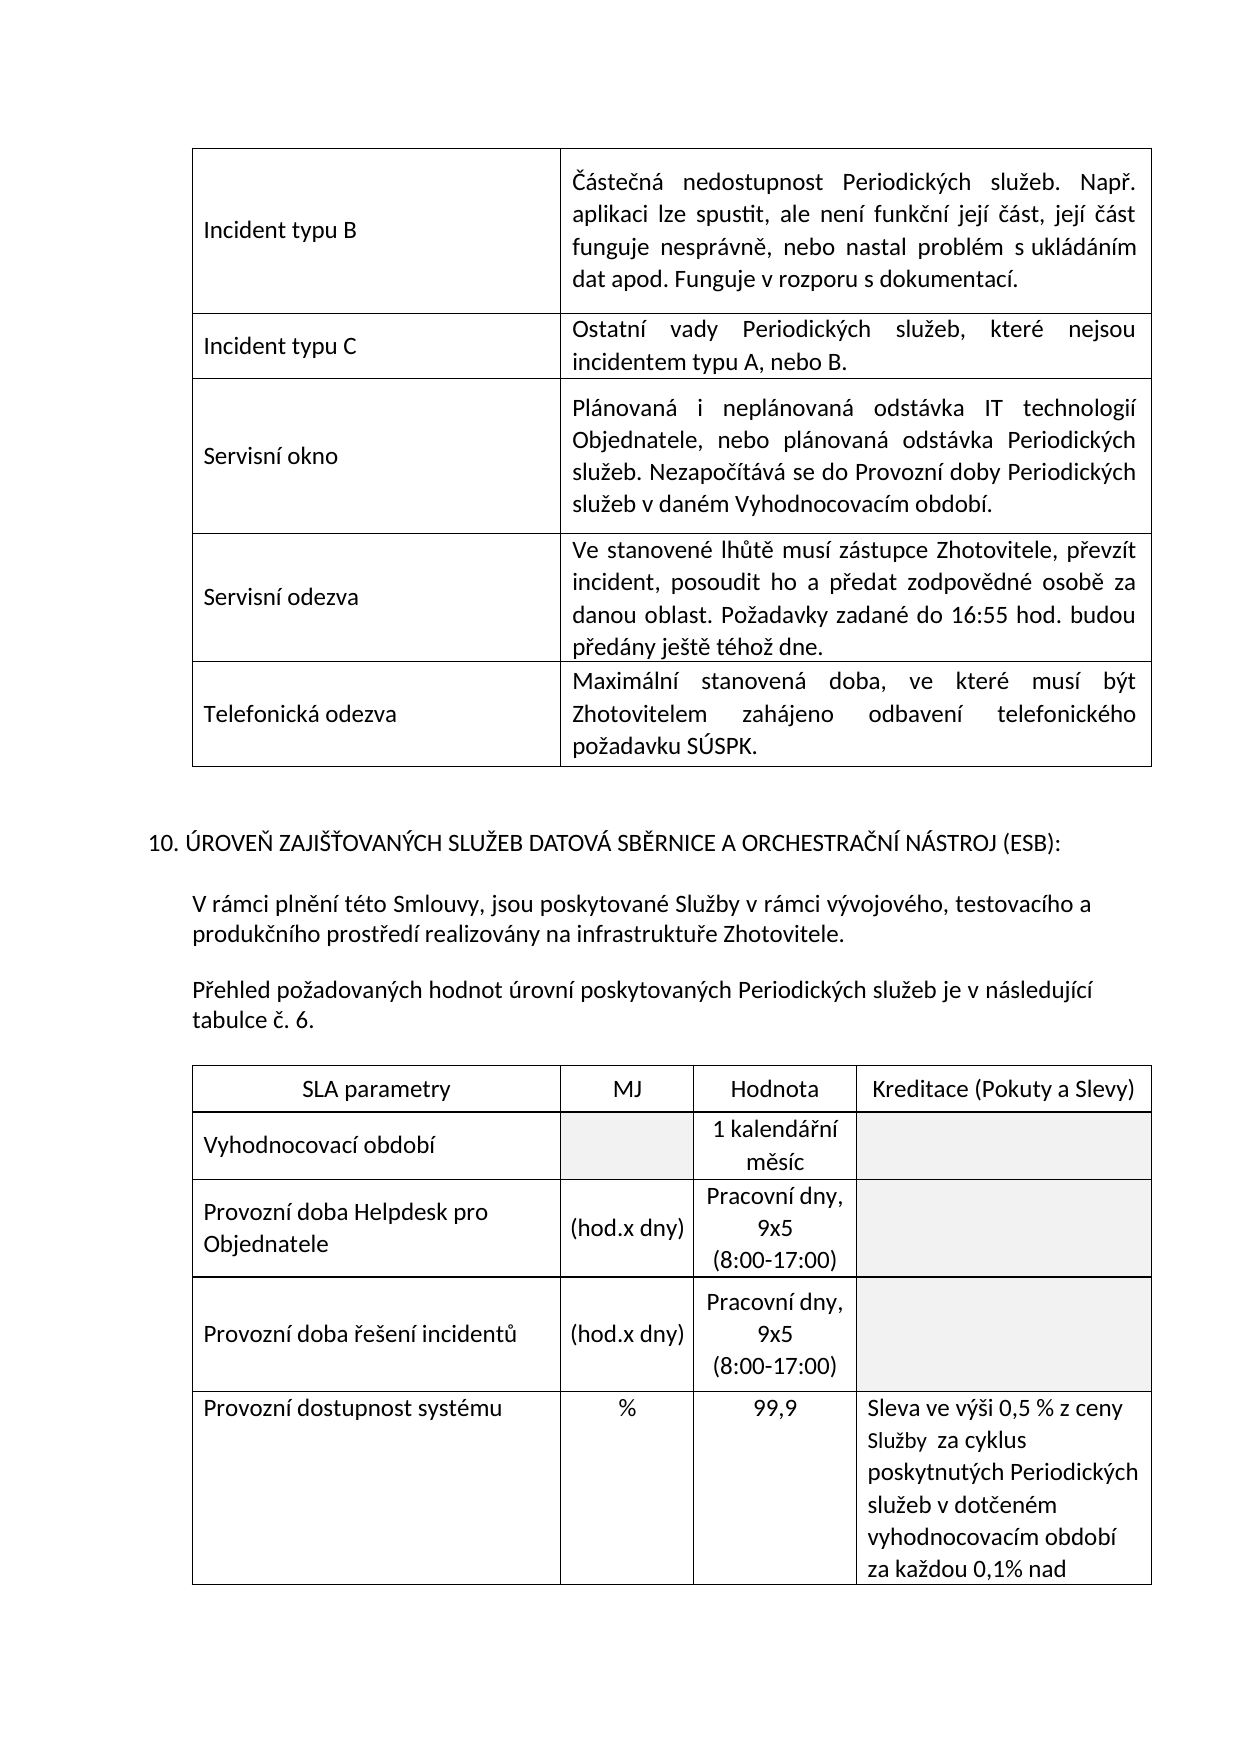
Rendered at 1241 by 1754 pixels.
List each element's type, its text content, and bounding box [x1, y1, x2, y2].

table_cell Incident typu B [193, 149, 560, 312]
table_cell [193, 1392, 560, 1584]
table_cell [561, 1113, 693, 1179]
table_cell % [561, 1392, 693, 1584]
table_cell Plánovaná i neplánovaná odstávka IT technologií Objednatele, nebo plánovaná odstávka Periodických služeb. Nezapočítává se do Provozní doby Periodických služeb v daném Vyhodnocovacím období. [561, 379, 1151, 533]
table_header Kreditace (Pokuty a Slevy) [857, 1066, 1151, 1111]
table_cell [857, 1392, 1151, 1584]
table_cell Pracovní dny, 9x5 (8:00-17:00) [694, 1278, 856, 1391]
table_cell Částečná nedostupnost Periodických služeb. Např. aplikaci lze spustit, ale není funkční její část, její část funguje nesprávně, nebo nastal problém s ukládáním dat apod. Funguje v rozporu s dokumentací. [561, 149, 1151, 312]
table_cell Servisní odezva [193, 534, 560, 661]
table_cell Maximální stanovená doba, ve které musí být Zhotovitelem zahájeno odbavení telefonického požadavku SÚSPK. [561, 662, 1151, 766]
table_cell [857, 1278, 1151, 1391]
table_cell [857, 1113, 1151, 1179]
text V rámci plnění této Smlouvy, jsou poskytované Služby v rámci vývojového, testovacího a produkčního prostředí realizovány na infrastruktuře Zhotovitele. [192, 888, 1093, 949]
table_cell Ostatní vady Periodických služeb, které nejsou incidentem typu A, nebo B. [561, 314, 1151, 378]
table_cell Telefonická odezva [193, 662, 560, 766]
table_cell [857, 1180, 1151, 1276]
table_header Hodnota [694, 1066, 856, 1111]
table_cell Servisní okno [193, 379, 560, 533]
table_cell 99,9 [694, 1392, 856, 1584]
list ÚROVEŇ ZAJIŠŤOVANÝCH SLUŽEB DATOVÁ SBĚRNICE A ORCHESTRAČNÍ NÁSTROJ (ESB): [148, 827, 1093, 857]
table_cell Pracovní dny, 9x5 (8:00-17:00) [694, 1180, 856, 1276]
table_cell 1 kalendářní měsíc [694, 1113, 856, 1179]
table_header SLA parametry [193, 1066, 560, 1111]
table_cell Incident typu C [193, 314, 560, 378]
table_cell (hod.x dny) [561, 1180, 693, 1276]
table_cell (hod.x dny) [561, 1278, 693, 1391]
table_cell Provozní doba řešení incidentů [193, 1278, 560, 1391]
table_header MJ [561, 1066, 693, 1111]
text Přehled požadovaných hodnot úrovní poskytovaných Periodických služeb je v následující tabulce č. 6. [192, 974, 1093, 1035]
table_cell Vyhodnocovací období [193, 1113, 560, 1179]
table_cell Ve stanovené lhůtě musí zástupce Zhotovitele, převzít incident, posoudit ho a předat zodpovědné osobě za danou oblast. Požadavky zadané do 16:55 hod. budou předány ještě téhož dne. [561, 534, 1151, 661]
table_cell Provozní doba Helpdesk pro Objednatele [193, 1180, 560, 1276]
